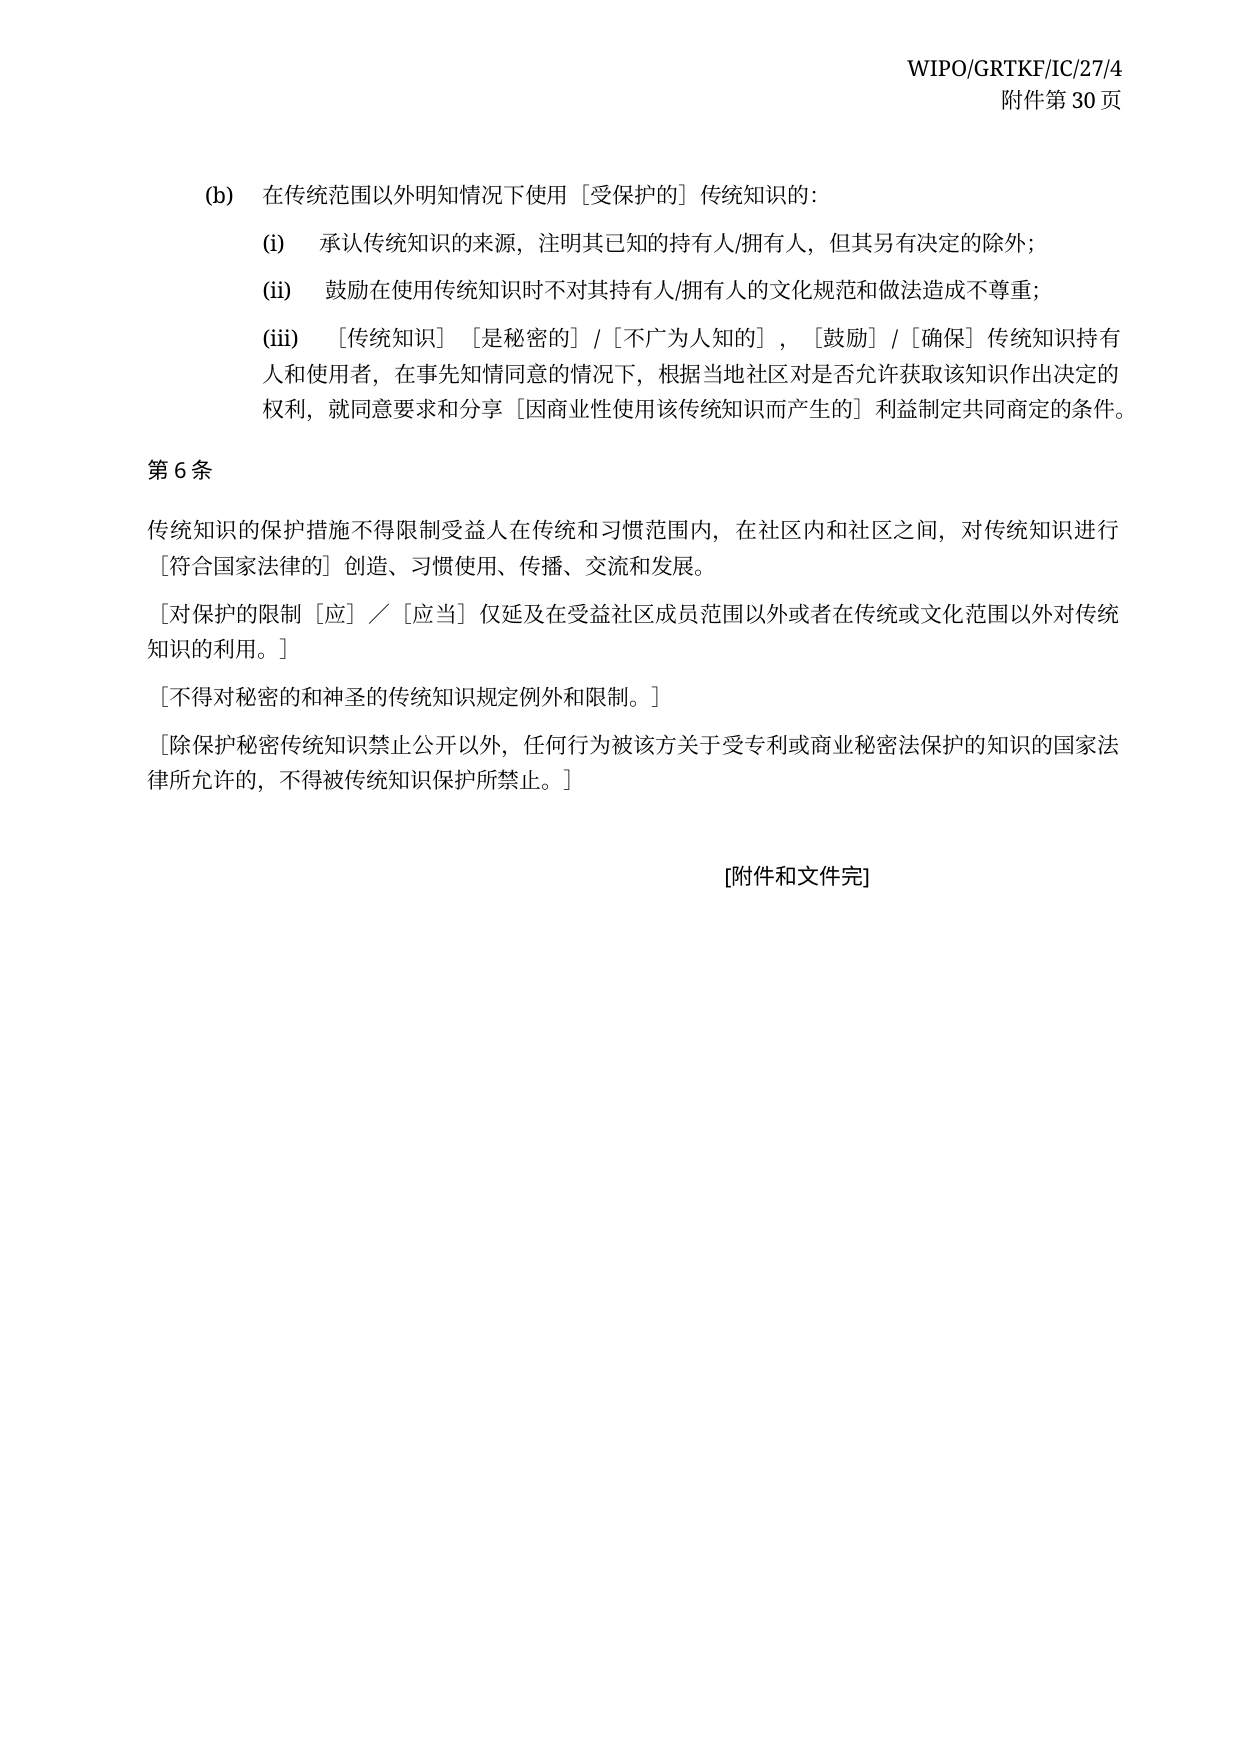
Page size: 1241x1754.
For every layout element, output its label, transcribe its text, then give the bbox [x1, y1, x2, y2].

text ［不得对秘密的和神圣的传统知识规定例外和限制。］ [148, 676, 1122, 712]
text 传统知识的保护措施不得限制受益人在传统和习惯范围内，在社区内和社区之间，对传统知识进行［符合国家法律的］创造、习惯使用、传播、交流和发展。 [148, 509, 1122, 580]
text ［对保护的限制［应］／［应当］仅延及在受益社区成员范围以外或者在传统或文化范围以外对传统知识的利用。］ [148, 593, 1122, 664]
text (b) 在传统范围以外明知情况下使用［受保护的］传统知识的： [205, 174, 1122, 209]
text ［除保护秘密传统知识禁止公开以外，任何行为被该方关于受专利或商业秘密法保护的知识的国家法律所允许的，不得被传统知识保护所禁止。］ [148, 724, 1122, 795]
text [附件和文件完] [724, 855, 1122, 891]
text 第6条 [148, 449, 1122, 484]
text (i) 承认传统知识的来源，注明其已知的持有人/拥有人，但其另有决定的除外； [262, 222, 1122, 257]
text (iii) ［传统知识］［是秘密的］/［不广为人知的］，［鼓励］/［确保］传统知识持有人和使用者，在事先知情同意的情况下，根据当地社区对是否允许获取该知识作出决定的权利，就同意要求和分享［因商业性使用该传统知识而产生的］利益制定共同商定的条件。 [262, 318, 1122, 424]
text (ii) 鼓励在使用传统知识时不对其持有人/拥有人的文化规范和做法造成不尊重； [262, 270, 1122, 305]
